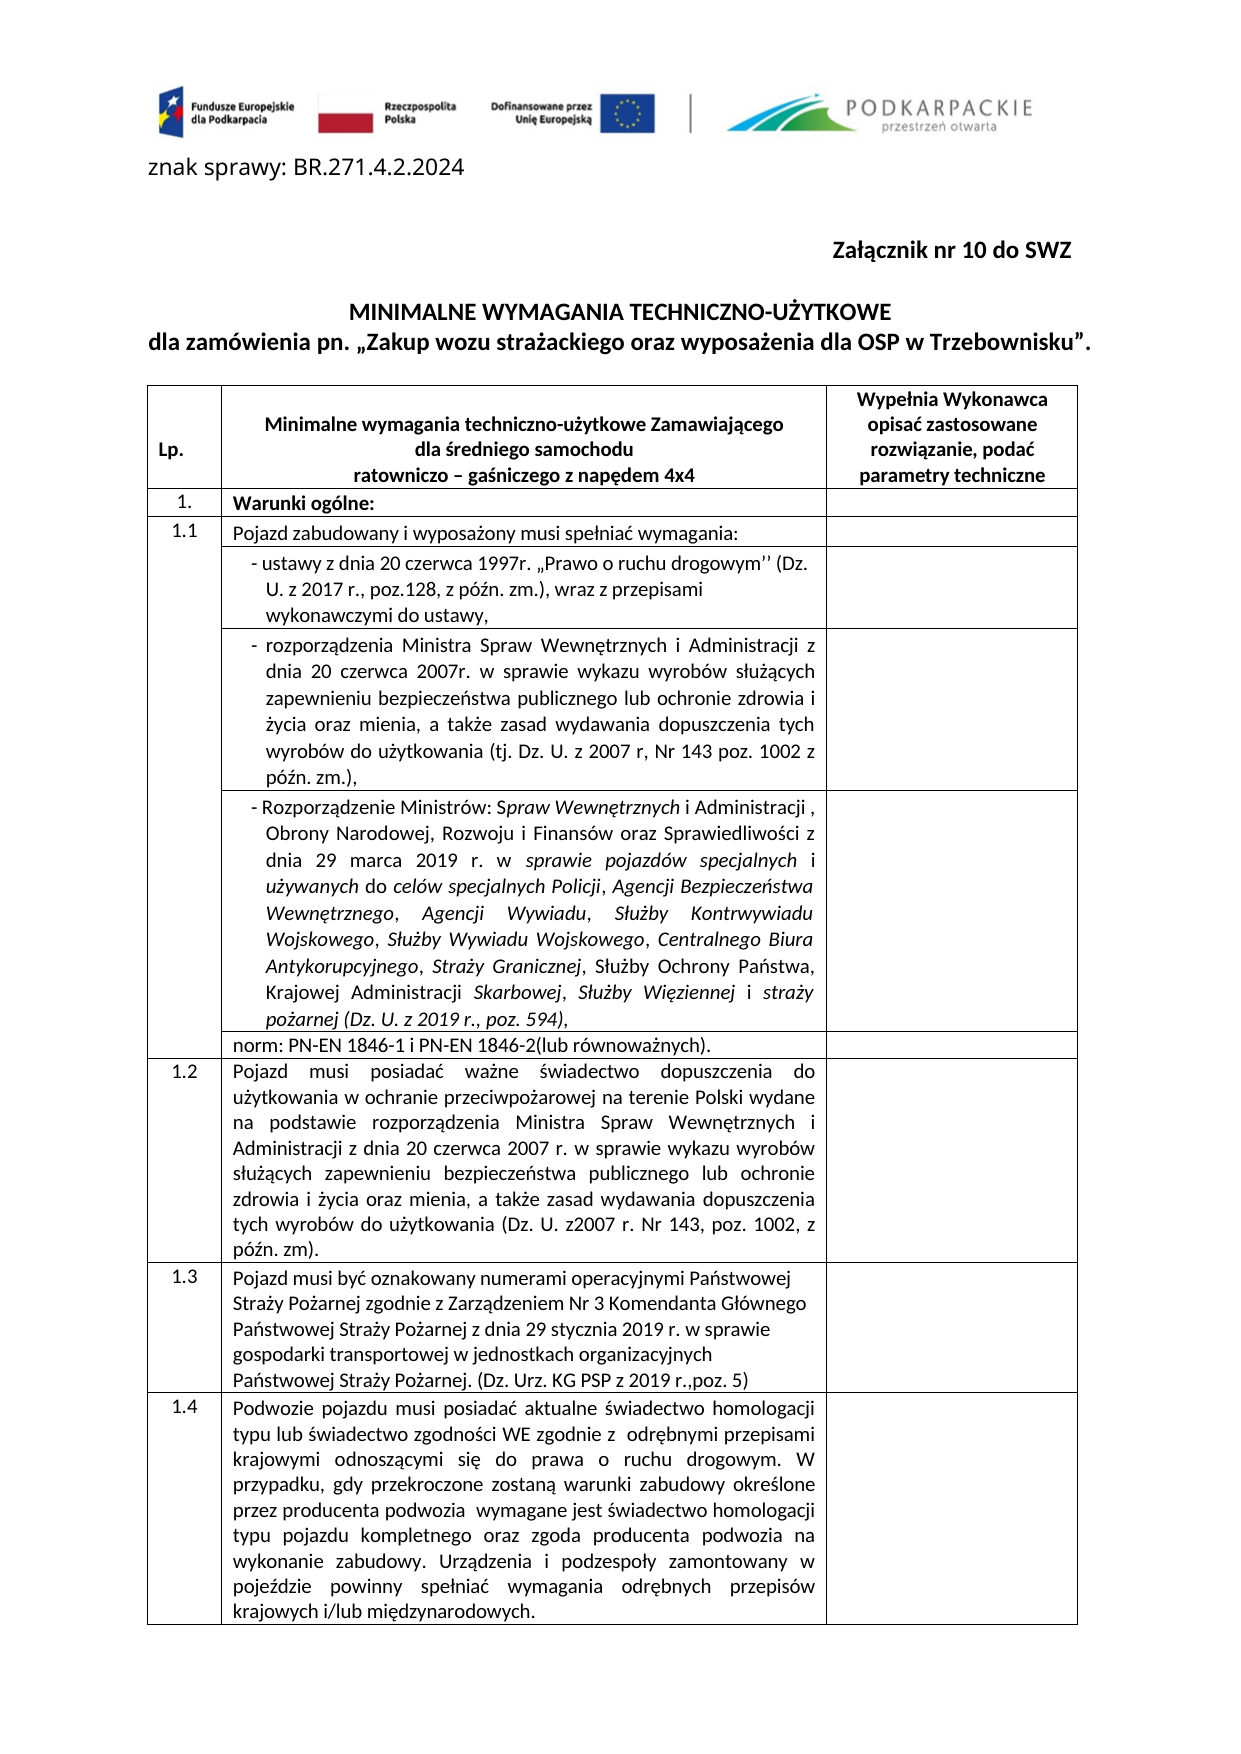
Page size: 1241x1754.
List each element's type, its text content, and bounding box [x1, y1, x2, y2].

text dla zamówienia pn. „Zakup wozu strażackiego oraz wyposażenia dla OSP w Trzebownisku”. [148, 326, 1093, 357]
table_header Minimalne wymagania techniczno-użytkowe Zamawiającego dla średniego samochodu ratowniczo – gaśniczego z napędem 4x4 [222, 386, 826, 487]
table_header Lp. [148, 386, 221, 487]
table_cell [827, 1263, 1077, 1392]
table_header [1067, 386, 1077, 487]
table_cell [827, 1032, 1077, 1058]
table_cell 1.4 [148, 1393, 221, 1624]
table_cell Podwozie pojazdu musi posiadać aktualne świadectwo homologacji typu lub świadectwo zgodności WE zgodnie z odrębnymi przepisami krajowymi odnoszącymi się do prawa o ruchu drogowym. W przypadku, gdy przekroczone zostaną warunki zabudowy określone przez producenta podwozia wymagane jest świadectwo homologacji typu pojazdu kompletnego oraz zgoda producenta podwozia na wykonanie zabudowy. Urządzenia i podzespoły zamontowany w pojeździe powinny spełniać wymagania odrębnych przepisów krajowych i/lub międzynarodowych. [222, 1393, 826, 1624]
table_cell Pojazd musi posiadać ważne świadectwo dopuszczenia do użytkowania w ochranie przeciwpożarowej na terenie Polski wydane na podstawie rozporządzenia Ministra Spraw Wewnętrznych i Administracji z dnia 20 czerwca 2007 r. w sprawie wykazu wyrobów służących zapewnieniu bezpieczeństwa publicznego lub ochronie zdrowia i życia oraz mienia, a także zasad wydawania dopuszczenia tych wyrobów do użytkowania (Dz. U. z2007 r. Nr 143, poz. 1002, z późn. zm). [222, 1059, 826, 1262]
table_cell Pojazd zabudowany i wyposażony musi spełniać wymagania: [222, 517, 826, 546]
table_cell norm: PN-EN 1846-1 i PN-EN 1846-2(lub równoważnych). [222, 1032, 826, 1058]
picture [147, 73, 1044, 151]
table_cell - ustawy z dnia 20 czerwca 1997r. „Prawo o ruchu drogowym’’ (Dz. U. z 2017 r., poz.128, z późn. zm.), wraz z przepisami wykonawczymi do ustawy, [222, 547, 826, 628]
table_cell 1. [148, 489, 221, 516]
table_cell - rozporządzenia Ministra Spraw Wewnętrznych i Administracji z dnia 20 czerwca 2007r. w sprawie wykazu wyrobów służących zapewnieniu bezpieczeństwa publicznego lub ochronie zdrowia i życia oraz mienia, a także zasad wydawania dopuszczenia tych wyrobów do użytkowania (tj. Dz. U. z 2007 r, Nr 143 poz. 1002 z późn. zm.), [222, 629, 826, 790]
table_cell Warunki ogólne: [222, 489, 826, 516]
table_cell [827, 791, 1077, 1031]
table_cell Pojazd musi być oznakowany numerami operacyjnymi Państwowej Straży Pożarnej zgodnie z Zarządzeniem Nr 3 Komendanta Głównego Państwowej Straży Pożarnej z dnia 29 stycznia 2019 r. w sprawie gospodarki transportowej w jednostkach organizacyjnych Państwowej Straży Pożarnej. (Dz. Urz. KG PSP z 2019 r.,poz. 5) [222, 1263, 826, 1392]
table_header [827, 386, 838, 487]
table_cell 1.2 [148, 1059, 221, 1262]
table_cell [827, 1393, 1077, 1624]
table_cell [827, 517, 1077, 546]
table_cell 1.3 [148, 1263, 221, 1392]
table_cell [827, 629, 1077, 790]
table_cell [827, 547, 1077, 628]
text Załącznik nr 10 do SWZ [148, 235, 1093, 265]
table_cell - Rozporządzenie Ministrów: Spraw Wewnętrznych i Administracji , Obrony Narodowej, Rozwoju i Finansów oraz Sprawiedliwości z dnia 29 marca 2019 r. w sprawie pojazdów specjalnych i używanych do celów specjalnych Policji, Agencji Bezpieczeństwa Wewnętrznego, Agencji Wywiadu, Służby Kontrwywiadu Wojskowego, Służby Wywiadu Wojskowego, Centralnego Biura Antykorupcyjnego, Straży Granicznej, Służby Ochrony Państwa, Krajowej Administracji Skarbowej, Służby Więziennej i straży pożarnej (Dz. U. z 2019 r., poz. 594), [222, 791, 826, 1031]
table_cell 1.1 [148, 517, 221, 1058]
table_cell [827, 489, 1077, 516]
table_cell [827, 1059, 1077, 1262]
text MINIMALNE WYMAGANIA TECHNICZNO-UŻYTKOWE [148, 296, 1093, 326]
